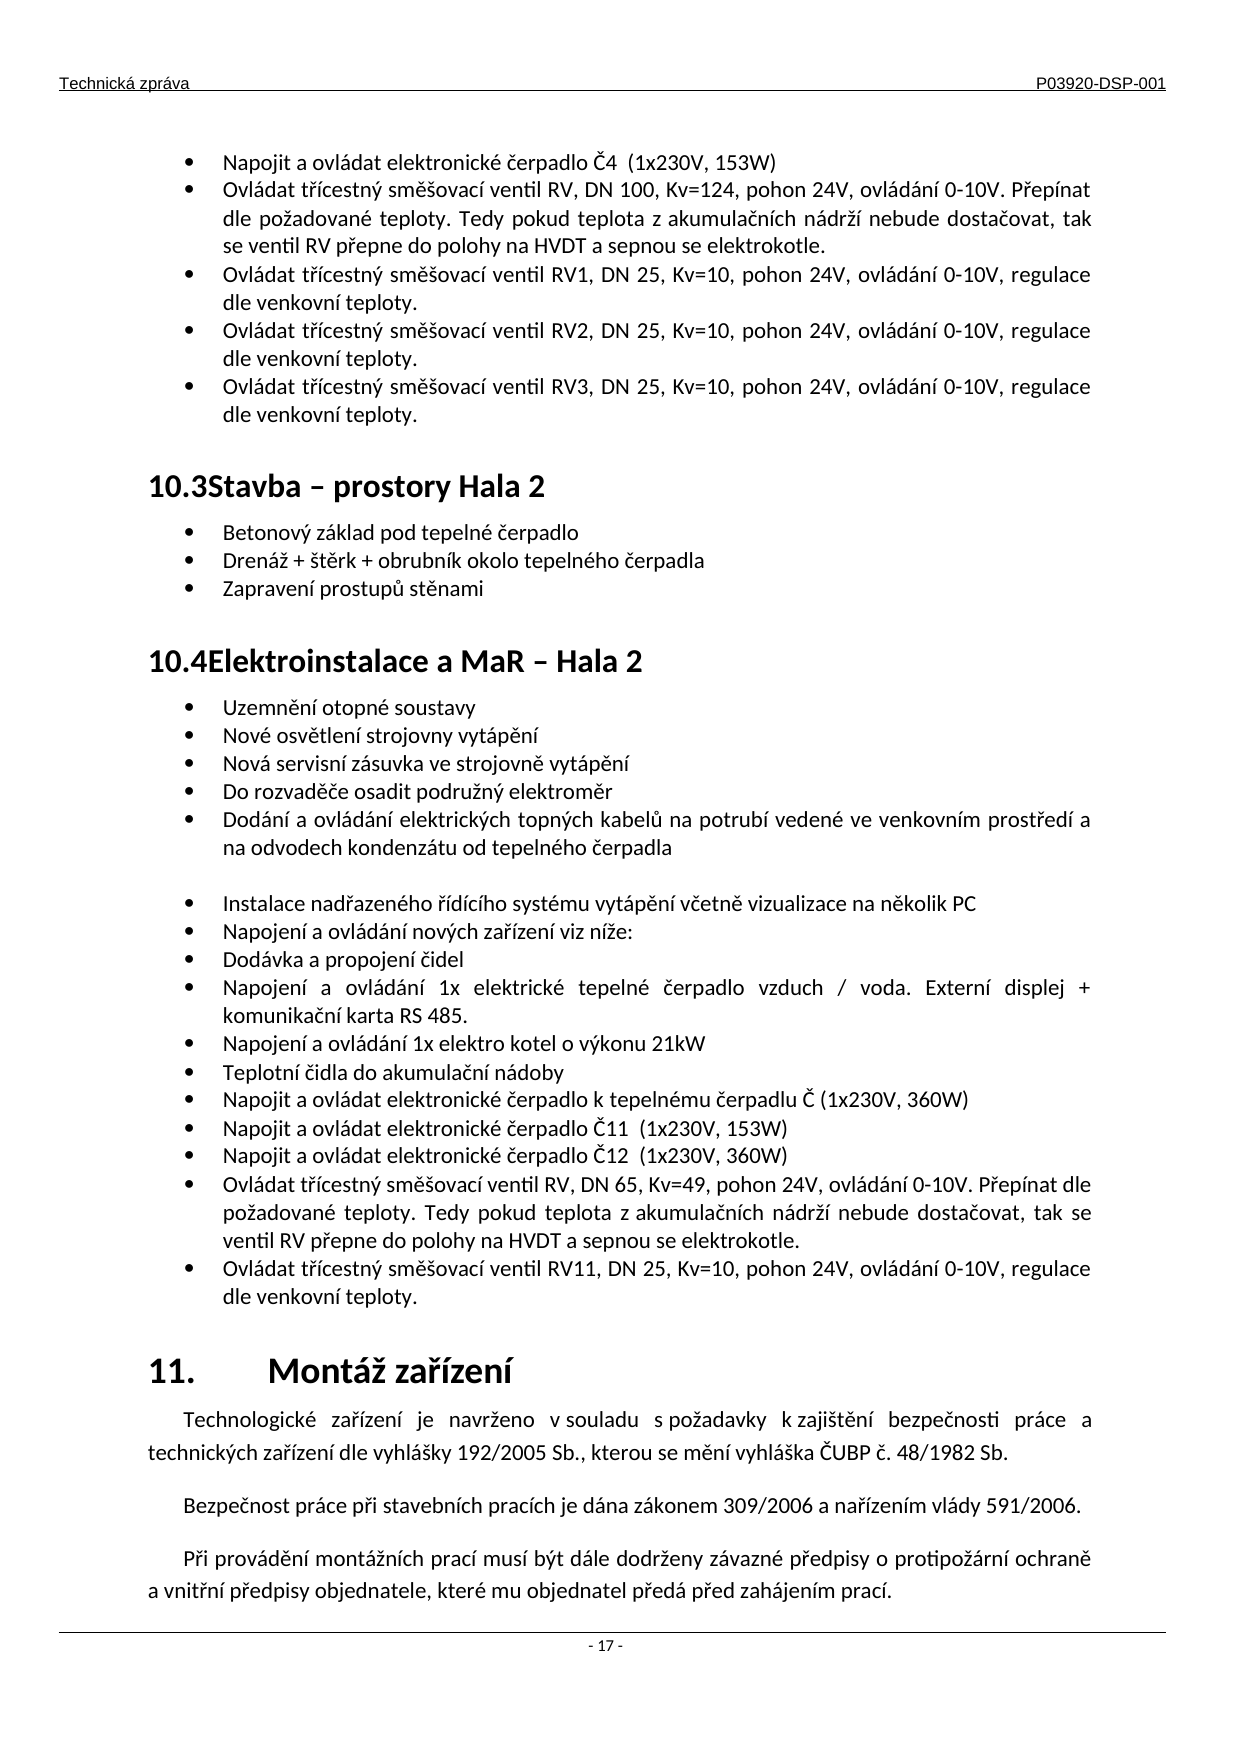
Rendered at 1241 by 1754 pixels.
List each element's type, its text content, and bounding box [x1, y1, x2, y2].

list Do rozvaděče osadit podružný elektroměr [185, 777, 1093, 805]
list Ovládat třícestný směšovací ventil RV1, DN 25, Kv=10, pohon 24V, ovládání 0-10V, regulace dle venkovní teploty. [185, 260, 1093, 316]
list Dodávka a propojení čidel [185, 946, 1093, 973]
list Ovládat třícestný směšovací ventil RV, DN 65, Kv=49, pohon 24V, ovládání 0-10V. Přepínat dle požadované teploty. Tedy pokud teplota z akumulačních nádrží nebude dostačovat, tak se ventil RV přepne do polohy na HVDT a sepnou se elektrokotle. [185, 1170, 1093, 1254]
list Napojit a ovládat elektronické čerpadlo Č12 (1x230V, 360W) [185, 1142, 1093, 1170]
list Napojit a ovládat elektronické čerpadlo k tepelnému čerpadlu Č (1x230V, 360W) [185, 1086, 1093, 1114]
text Bezpečnost práce při stavebních pracích je dána zákonem 309/2006 a nařízením vlády 591/2006. [148, 1491, 1093, 1519]
list Ovládat třícestný směšovací ventil RV11, DN 25, Kv=10, pohon 24V, ovládání 0-10V, regulace dle venkovní teploty. [185, 1254, 1093, 1310]
list Ovládat třícestný směšovací ventil RV3, DN 25, Kv=10, pohon 24V, ovládání 0-10V, regulace dle venkovní teploty. [185, 372, 1093, 428]
list Ovládat třícestný směšovací ventil RV, DN 100, Kv=124, pohon 24V, ovládání 0-10V. Přepínat dle požadované teploty. Tedy pokud teplota z akumulačních nádrží nebude dostačovat, tak se ventil RV přepne do polohy na HVDT a sepnou se elektrokotle. [185, 176, 1093, 260]
list Napojit a ovládat elektronické čerpadlo Č4 (1x230V, 153W) [185, 148, 1093, 176]
list Nové osvětlení strojovny vytápění [185, 721, 1093, 749]
subtitle Montáž zařízení [148, 1347, 1093, 1393]
list Teplotní čidla do akumulační nádoby [185, 1058, 1093, 1086]
list Betonový základ pod tepelné čerpadlo [185, 518, 1093, 547]
list Napojení a ovládání 1x elektro kotel o výkonu 21kW [185, 1029, 1093, 1058]
list Zapravení prostupů stěnami [185, 574, 1093, 603]
list Instalace nadřazeného řídícího systému vytápění včetně vizualizace na několik PC [185, 889, 1093, 917]
subtitle Stavba – prostory Hala 2 [148, 465, 1093, 506]
list Ovládat třícestný směšovací ventil RV2, DN 25, Kv=10, pohon 24V, ovládání 0-10V, regulace dle venkovní teploty. [185, 316, 1093, 372]
list Napojení a ovládání 1x elektrické tepelné čerpadlo vzduch / voda. Externí displej + komunikační karta RS 485. [185, 973, 1093, 1029]
list Napojit a ovládat elektronické čerpadlo Č11 (1x230V, 153W) [185, 1114, 1093, 1142]
text Při provádění montážních prací musí být dále dodrženy závazné předpisy o protipožární ochraně a vnitřní předpisy objednatele, které mu objednatel předá před zahájením prací. [148, 1544, 1093, 1604]
list Napojení a ovládání nových zařízení viz níže: [185, 917, 1093, 946]
list Nová servisní zásuvka ve strojovně vytápění [185, 749, 1093, 777]
list Drenáž + štěrk + obrubník okolo tepelného čerpadla [185, 547, 1093, 574]
list Uzemnění otopné soustavy [185, 693, 1093, 721]
subtitle Elektroinstalace a MaR – Hala 2 [148, 640, 1093, 681]
text Technologické zařízení je navrženo v souladu s požadavky k zajištění bezpečnosti práce a technických zařízení dle vyhlášky 192/2005 Sb., kterou se mění vyhláška ČUBP č. 48/1982 Sb. [148, 1406, 1093, 1466]
list Dodání a ovládání elektrických topných kabelů na potrubí vedené ve venkovním prostředí a na odvodech kondenzátu od tepelného čerpadla [185, 805, 1093, 861]
